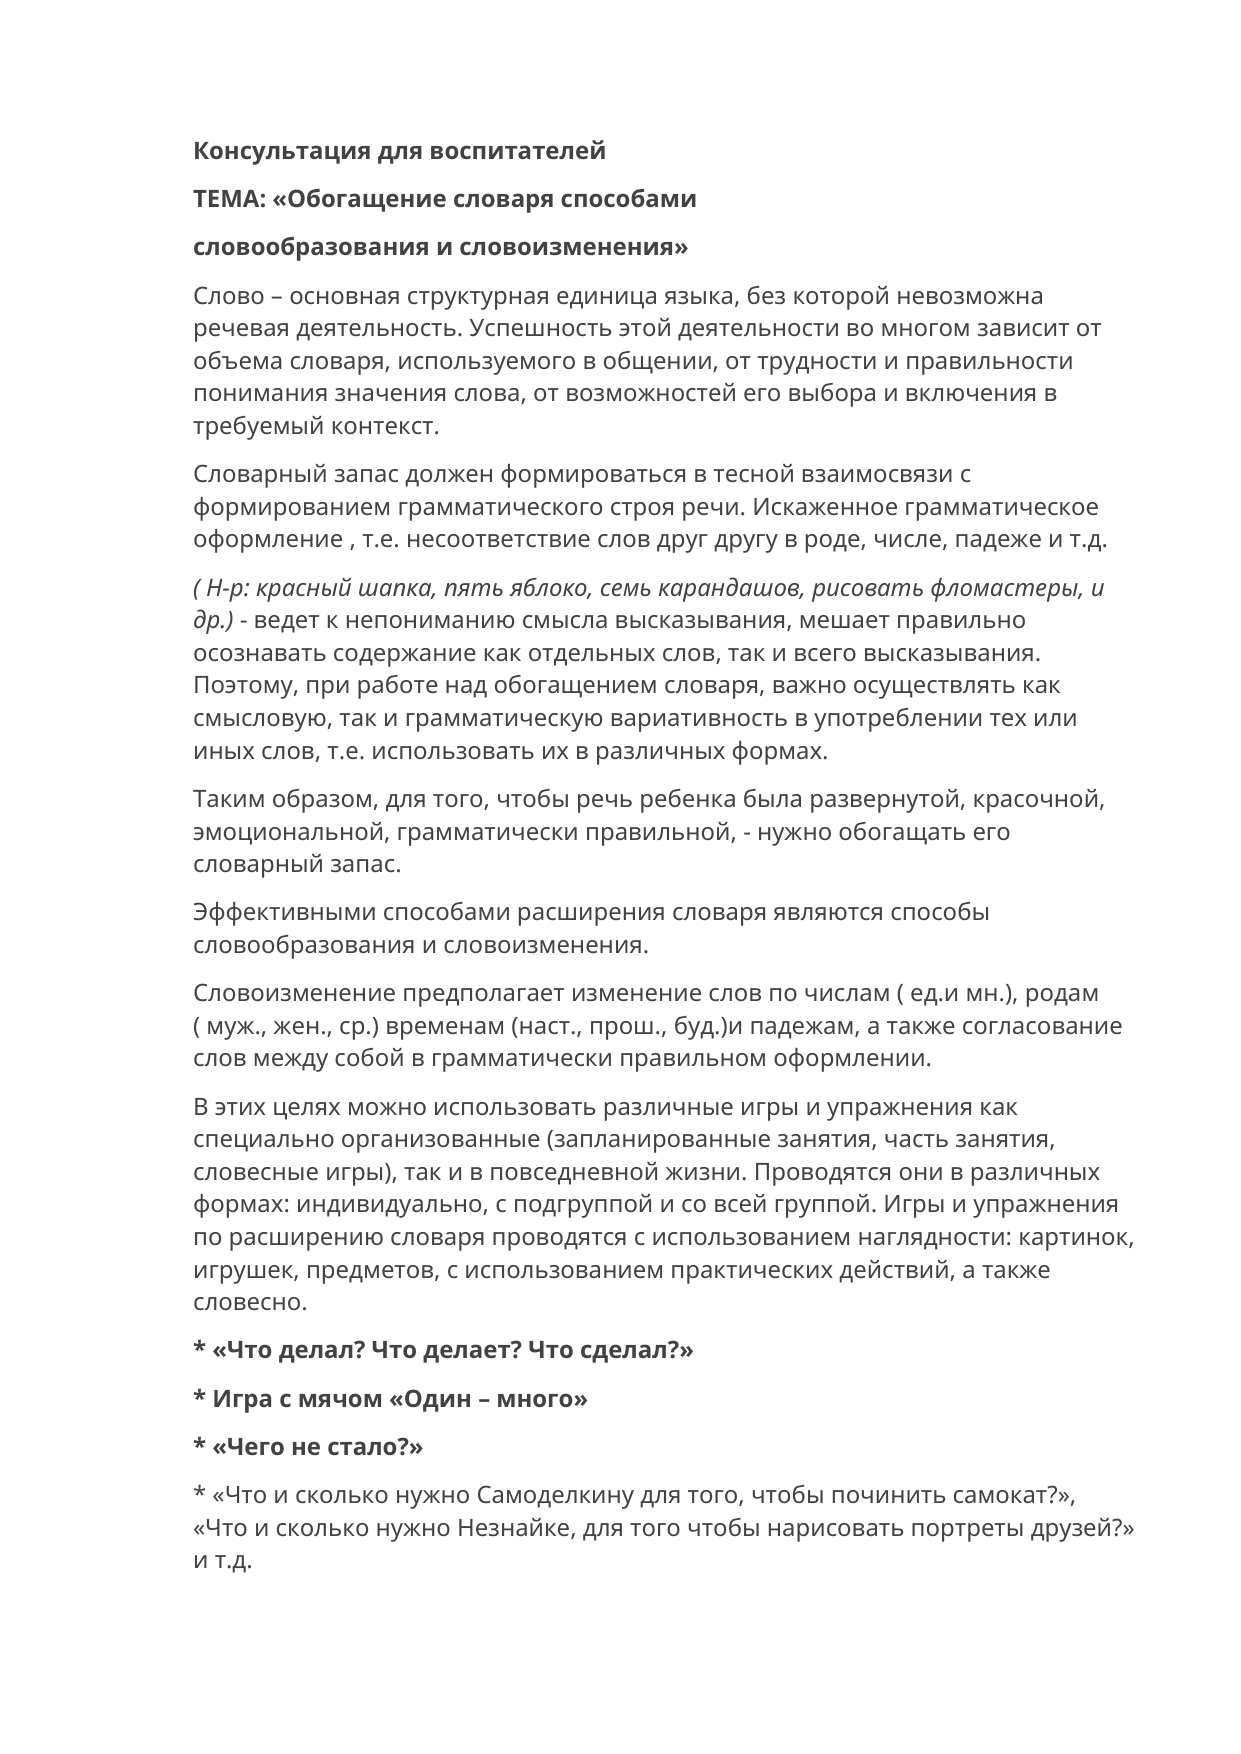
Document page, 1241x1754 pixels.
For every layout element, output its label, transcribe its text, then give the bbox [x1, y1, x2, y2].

text Словарный запас должен формироваться в тесной взаимосвязи с формированием грамматического строя речи. Искаженное грамматическое оформление , т.е. несоответствие слов друг другу в роде, числе, падеже и т.д. [193, 457, 1136, 555]
text Консультация для воспитателей [193, 134, 1136, 166]
text * «Чего не стало?» [193, 1430, 1136, 1462]
text Таким образом, для того, чтобы речь ребенка была развернутой, красочной, эмоциональной, грамматически правильной, - нужно обогащать его словарный запас. [193, 782, 1136, 879]
text ТЕМА: «Обогащение словаря способами [193, 182, 1136, 214]
text * Игра с мячом «Один – много» [193, 1382, 1136, 1414]
text В этих целях можно использовать различные игры и упражнения как специально организованные (запланированные занятия, часть занятия, словесные игры), так и в повседневной жизни. Проводятся они в различных формах: индивидуально, с подгруппой и со всей группой. Игры и упражнения по расширению словаря проводятся с использованием наглядности: картинок, игрушек, предметов, с использованием практических действий, а также словесно. [193, 1089, 1136, 1318]
text * «Что делал? Что делает? Что сделал?» [193, 1333, 1136, 1366]
text ( Н-р: красный шапка, пять яблоко, семь карандашов, рисовать фломастеры, и др.) - ведет к непониманию смысла высказывания, мешает правильно осознавать содержание как отдельных слов, так и всего высказывания. Поэтому, при работе над обогащением словаря, важно осуществлять как смысловую, так и грамматическую вариативность в употреблении тех или иных слов, т.е. использовать их в различных формах. [193, 571, 1136, 766]
text Слово – основная структурная единица языка, без которой невозможна речевая деятельность. Успешность этой деятельности во многом зависит от объема словаря, используемого в общении, от трудности и правильности понимания значения слова, от возможностей его выбора и включения в требуемый контекст. [193, 278, 1136, 441]
text словообразования и словоизменения» [193, 230, 1136, 263]
text Эффективными способами расширения словаря являются способы словообразования и словоизменения. [193, 895, 1136, 960]
text Словоизменение предполагает изменение слов по числам ( ед.и мн.), родам ( муж., жен., ср.) временам (наст., прош., буд.)и падежам, а также согласование слов между собой в грамматически правильном оформлении. [193, 976, 1136, 1074]
text * «Что и сколько нужно Самоделкину для того, чтобы починить самокат?», «Что и сколько нужно Незнайке, для того чтобы нарисовать портреты друзей?» и т.д. [193, 1478, 1136, 1576]
